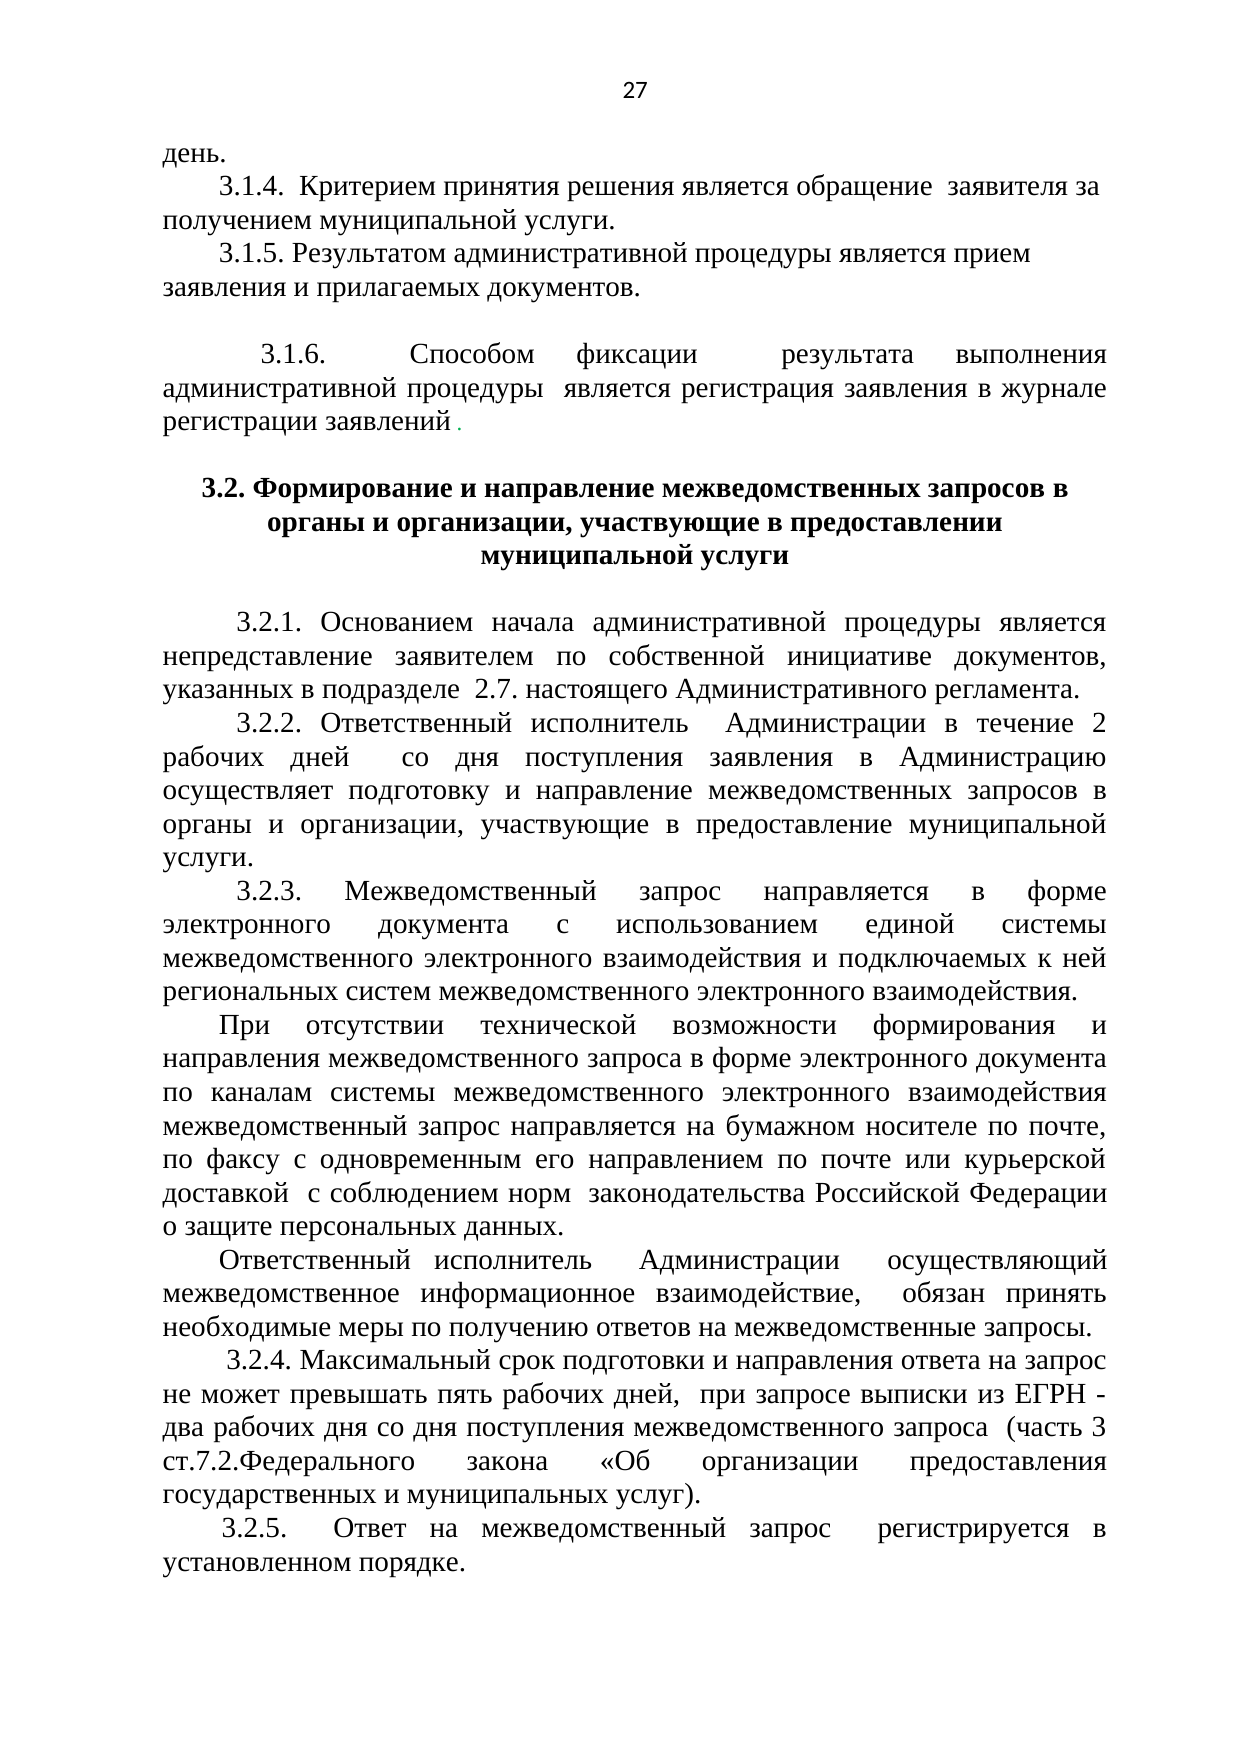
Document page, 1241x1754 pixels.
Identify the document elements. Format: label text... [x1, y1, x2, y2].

text 3.2.2. Ответственный исполнитель Администрации в течение 2 рабочих дней со дня поступления заявления в Администрацию осуществляет подготовку и направление межведомственных запросов в органы и организации, участвующие в предоставление муниципальной услуги. [162, 705, 1107, 873]
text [162, 135, 1107, 168]
text 3.1.5. Результатом административной процедуры является прием заявления и прилагаемых документов. [162, 236, 1107, 303]
text 3.2.1. Основанием начала административной процедуры является непредставление заявителем по собственной инициативе документов, указанных в подразделе 2.7. настоящего Административного регламента. [162, 604, 1107, 705]
text 3.1.4. Критерием принятия решения является обращение заявителя за получением муниципальной услуги. [162, 168, 1107, 236]
text 3.1.6. Способом фиксации результата выполнения административной процедуры является регистрация заявления в журнале регистрации заявлений . [162, 336, 1107, 437]
text Ответственный исполнитель Администрации осуществляющий межведомственное информационное взаимодействие, обязан принять необходимые меры по получению ответов на межведомственные запросы. [162, 1242, 1107, 1342]
text 3.2. Формирование и направление межведомственных запросов в органы и организации, участвующие в предоставлении муниципальной услуги [162, 470, 1107, 571]
text При отсутствии технической возможности формирования и направления межведомственного запроса в форме электронного документа по каналам системы межведомственного электронного взаимодействия межведомственный запрос направляется на бумажном носителе по почте, по факсу с одновременным его направлением по почте или курьерской доставкой с соблюдением норм законодательства Российской Федерации о защите персональных данных. [162, 1007, 1107, 1242]
text 3.2.3. Межведомственный запрос направляется в форме электронного документа с использованием единой системы межведомственного электронного взаимодействия и подключаемых к ней региональных систем межведомственного электронного взаимодействия. [162, 873, 1107, 1007]
text 3.2.4. Максимальный срок подготовки и направления ответа на запрос не может превышать пять рабочих дней, при запросе выписки из ЕГРН - два рабочих дня со дня поступления межведомственного запроса (часть 3 ст.7.2.Федерального закона «Об организации предоставления государственных и муниципальных услуг). [162, 1342, 1107, 1510]
text 3.2.5. Ответ на межведомственный запрос регистрируется в установленном порядке. [162, 1510, 1107, 1577]
